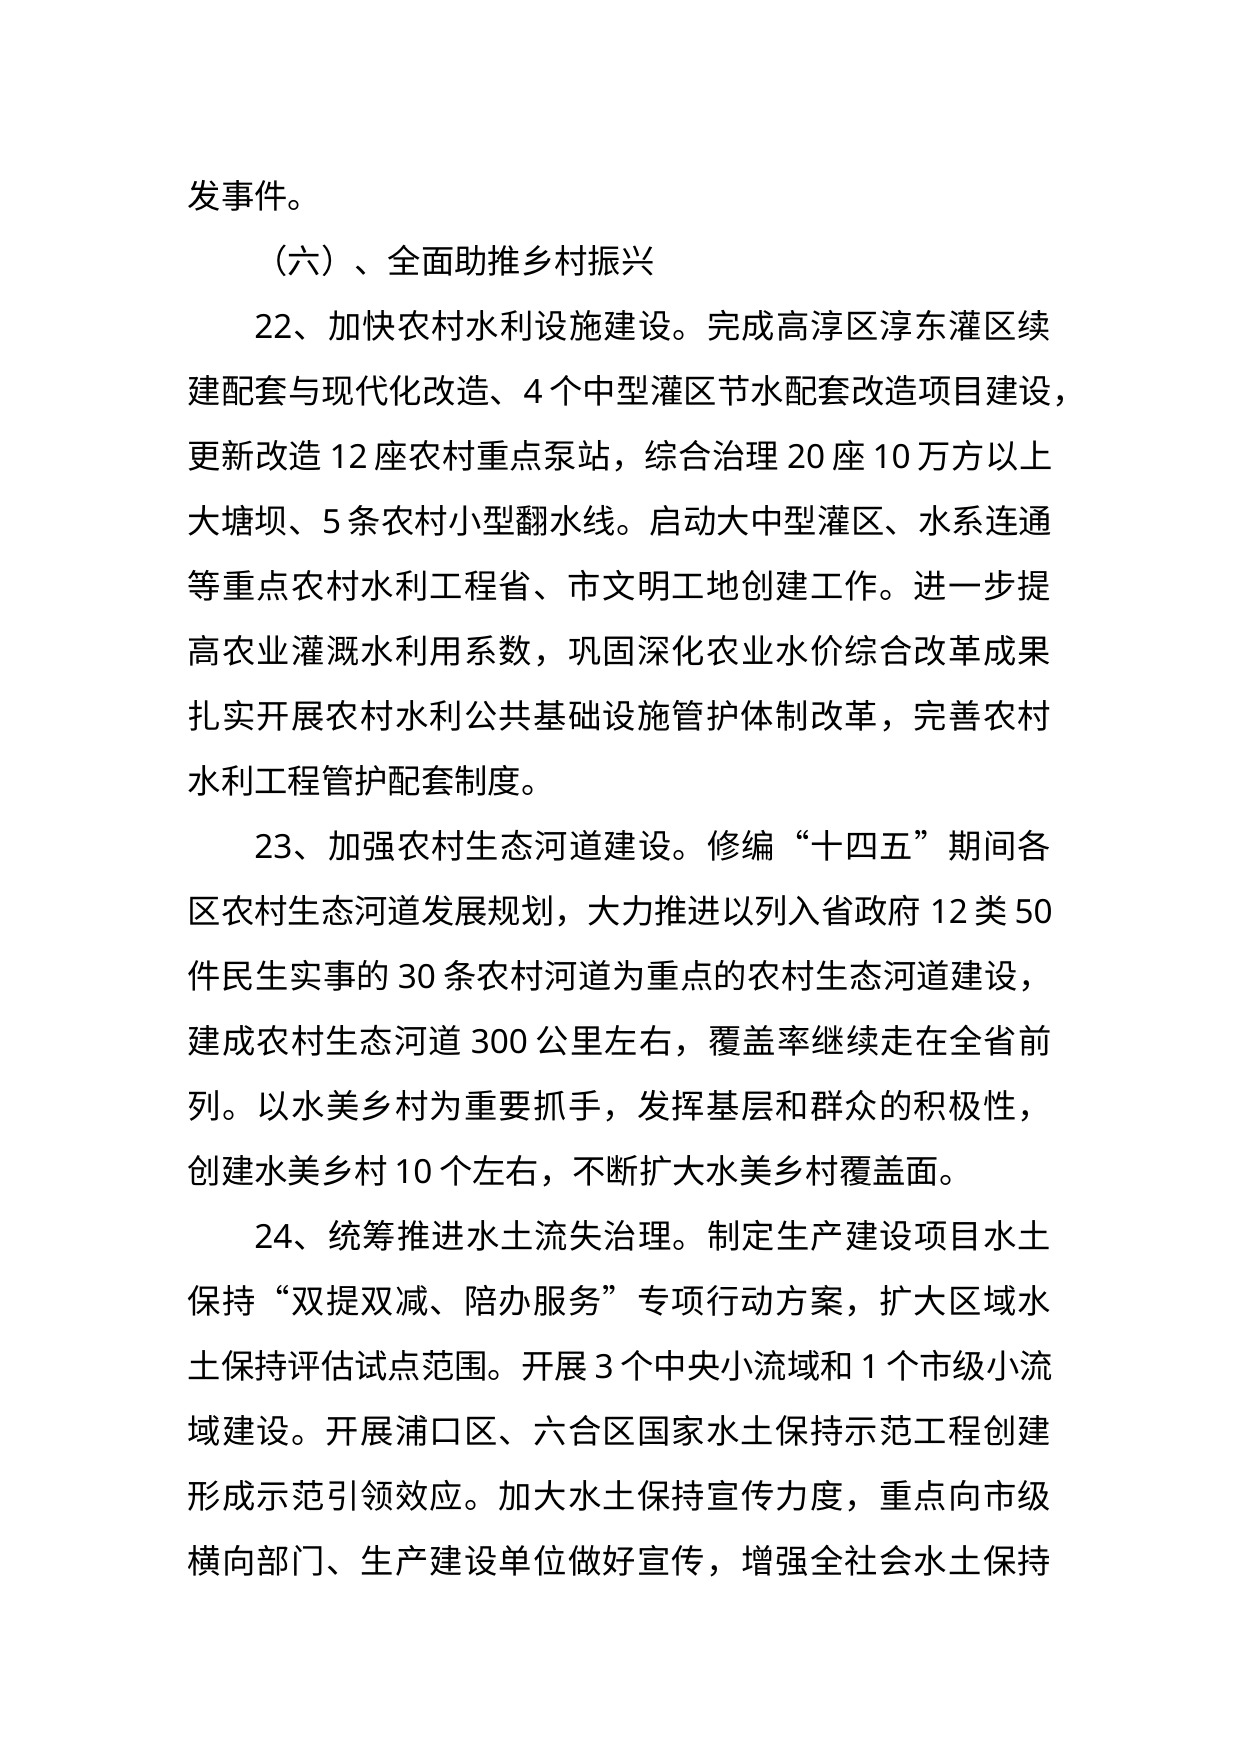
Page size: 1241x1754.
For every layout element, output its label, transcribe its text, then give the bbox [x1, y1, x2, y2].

text （六）、全面助推乡村振兴 [187, 227, 1053, 292]
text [187, 1202, 1053, 1592]
text 23、加强农村生态河道建设。修编“十四五”期间各区农村生态河道发展规划，大力推进以列入省政府12类50件民生实事的30条农村河道为重点的农村生态河道建设，建成农村生态河道300公里左右，覆盖率继续走在全省前列。以水美乡村为重要抓手，发挥基层和群众的积极性，创建水美乡村10个左右，不断扩大水美乡村覆盖面。 [187, 812, 1053, 1202]
text 22、加快农村水利设施建设。完成高淳区淳东灌区续建配套与现代化改造、4个中型灌区节水配套改造项目建设，更新改造12座农村重点泵站，综合治理20座10万方以上大塘坝、5条农村小型翻水线。启动大中型灌区、水系连通等重点农村水利工程省、市文明工地创建工作。进一步提高农业灌溉水利用系数，巩固深化农业水价综合改革成果，扎实开展农村水利公共基础设施管护体制改革，完善农村水利工程管护配套制度。 [187, 292, 1053, 812]
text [187, 162, 1053, 227]
